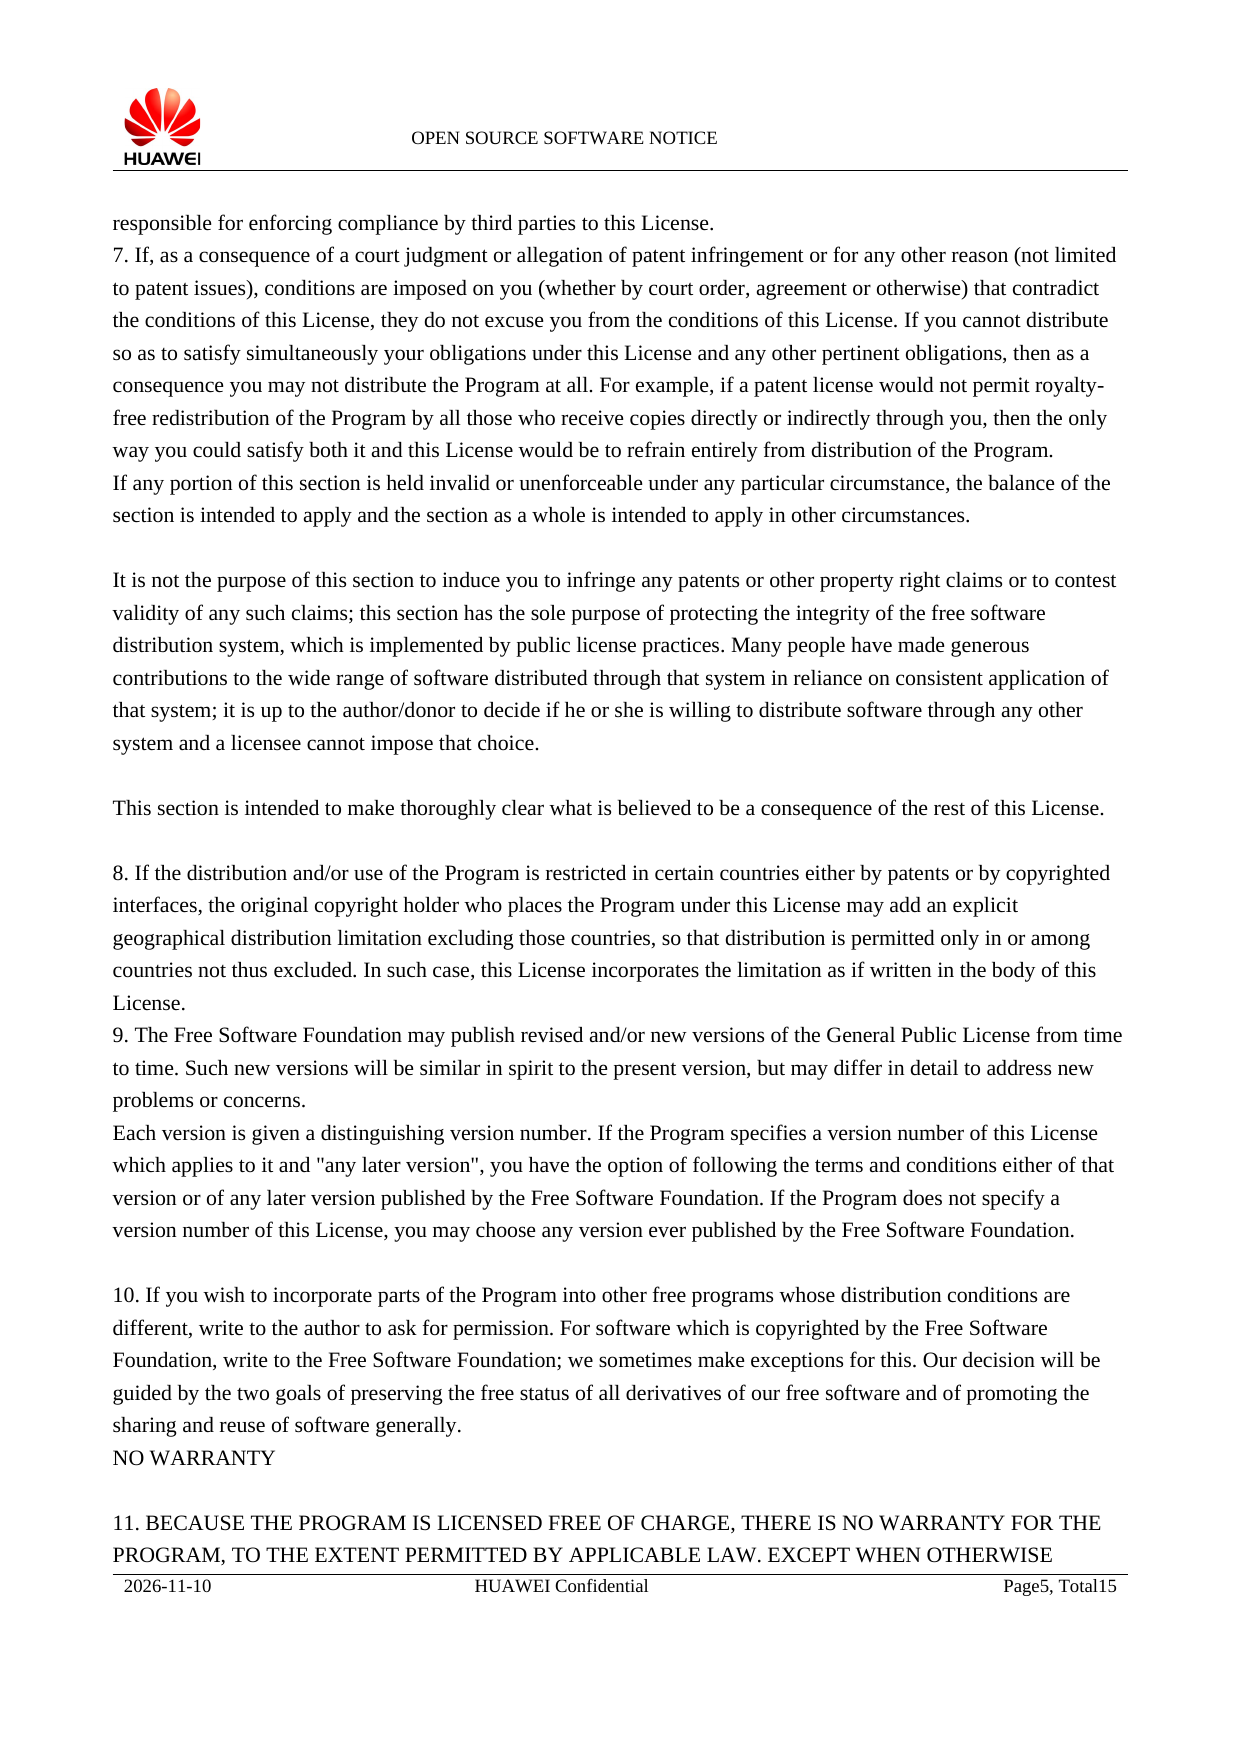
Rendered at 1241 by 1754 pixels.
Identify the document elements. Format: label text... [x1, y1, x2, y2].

picture [124, 88, 201, 165]
